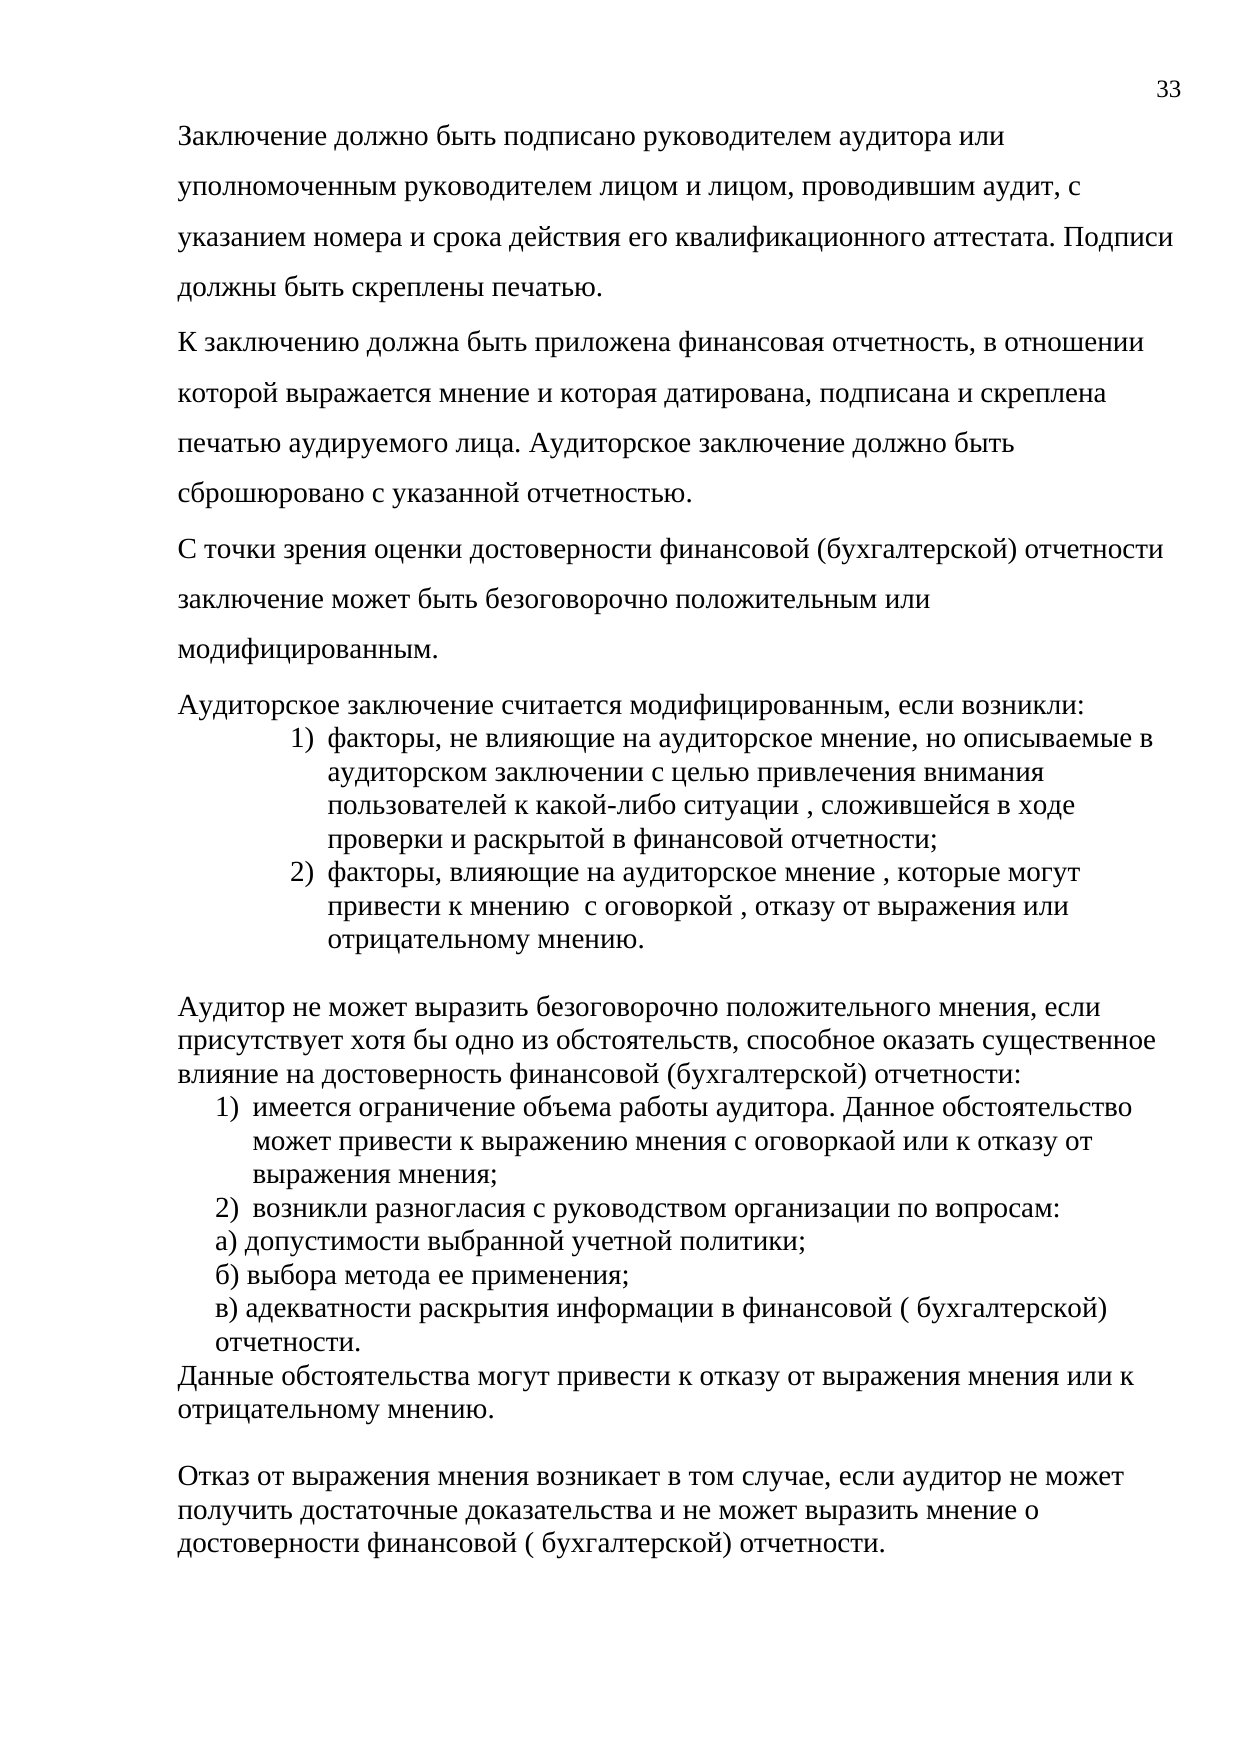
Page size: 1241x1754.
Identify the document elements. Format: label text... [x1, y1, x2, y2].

text К заключению должна быть приложена финансовая отчетность, в отношении которой выражается мнение и которая датирована, подписана и скреплена печатью аудируемого лица. Аудиторское заключение должно быть сброшюровано с указанной отчетностью. [177, 324, 1181, 509]
text Данные обстоятельства могут привести к отказу от выражения мнения или к отрицательному мнению. [177, 1358, 1181, 1425]
list имеется ограничение объема работы аудитора. Данное обстоятельство может привести к выражению мнения с оговоркаой или к отказу от выражения мнения; [215, 1089, 1181, 1190]
text в) адекватности раскрытия информации в финансовой ( бухгалтерской) отчетности. [215, 1291, 1181, 1358]
text Заключение должно быть подписано руководителем аудитора или уполномоченным руководителем лицом и лицом, проводившим аудит, с указанием номера и срока действия его квалификационного аттестата. Подписи должны быть скреплены печатью. [177, 118, 1181, 303]
text Аудиторское заключение считается модифицированным, если возникли: [177, 687, 1181, 720]
text а) допустимости выбранной учетной политики; [215, 1223, 1181, 1257]
list факторы, не влияющие на аудиторское мнение, но описываемые в аудиторском заключении с целью привлечения внимания пользователей к какой-либо ситуации , сложившейся в ходе проверки и раскрытой в финансовой отчетности; [290, 720, 1181, 854]
text б) выбора метода ее применения; [215, 1257, 1181, 1291]
text Аудитор не может выразить безоговорочно положительного мнения, если присутствует хотя бы одно из обстоятельств, способное оказать существенное влияние на достоверность финансовой (бухгалтерской) отчетности: [177, 989, 1181, 1089]
list возникли разногласия с руководством организации по вопросам: [215, 1190, 1181, 1223]
list факторы, влияющие на аудиторское мнение , которые могут привести к мнению с оговоркой , отказу от выражения или отрицательному мнению. [290, 854, 1181, 955]
text С точки зрения оценки достоверности финансовой (бухгалтерской) отчетности заключение может быть безоговорочно положительным или модифицированным. [177, 531, 1181, 665]
text Отказ от выражения мнения возникает в том случае, если аудитор не может получить достаточные доказательства и не может выразить мнение о достоверности финансовой ( бухгалтерской) отчетности. [177, 1458, 1181, 1559]
